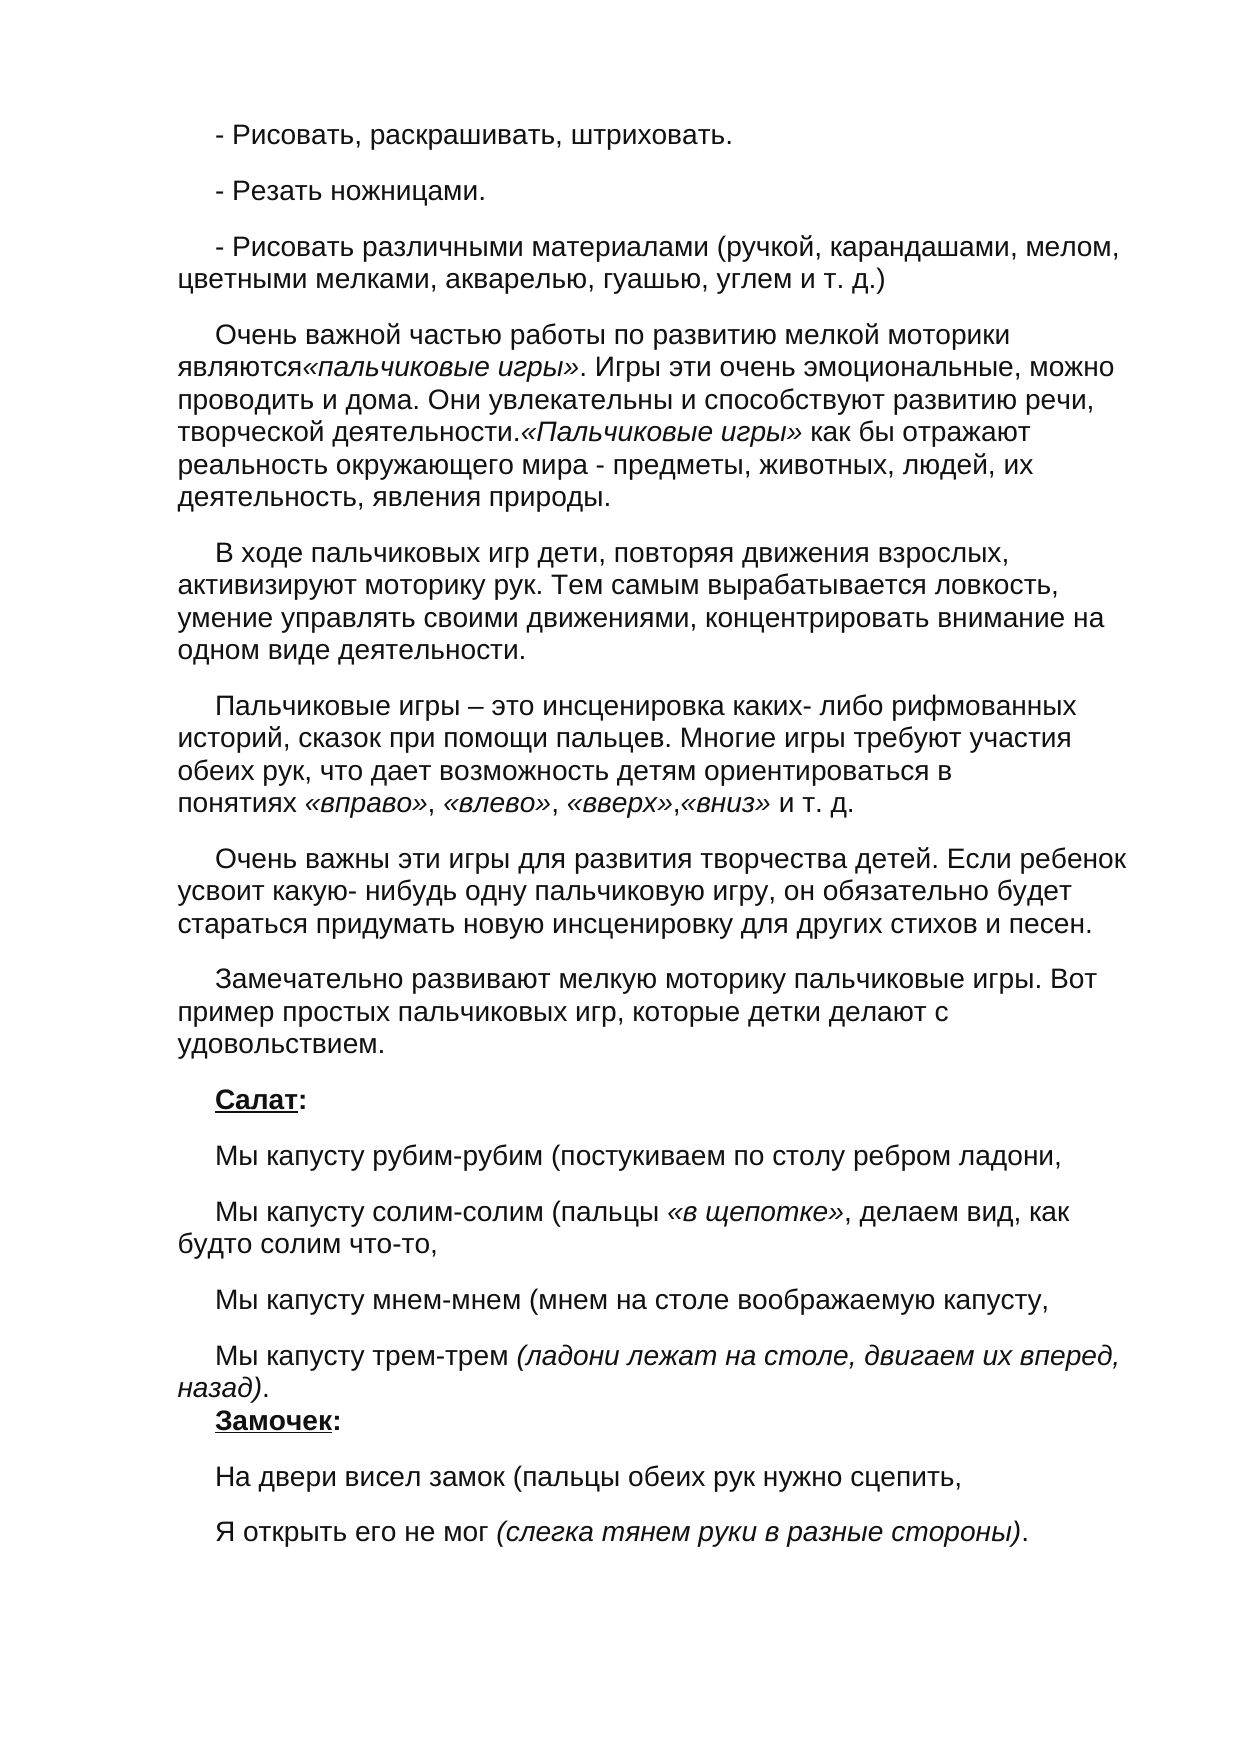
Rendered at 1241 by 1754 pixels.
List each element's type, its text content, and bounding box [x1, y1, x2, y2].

text - Резать ножницами. [177, 174, 1152, 206]
text Замечательно развивают мелкую моторику пальчиковые игры. Вот пример простых пальчиковых игр, которые детки делают с удовольствием. [177, 962, 1152, 1060]
text Мы капусту солим-солим (пальцы «в щепотке», делаем вид, как будто солим что-то, [177, 1195, 1152, 1259]
text В ходе пальчиковых игр дети, повторяя движения взрослых, активизируют моторику рук. Тем самым вырабатывается ловкость, умение управлять своими движениями, концентрировать внимание на одном виде деятельности. [177, 536, 1152, 665]
text Пальчиковые игры – это инсценировка каких- либо рифмованных историй, сказок при помощи пальцев. Многие игры требуют участия обеих рук, что дает возможность детям ориентироваться в понятиях «вправо», «влево», «вверх»,«вниз» и т. д. [177, 689, 1152, 818]
text Мы капусту рубим-рубим (постукиваем по столу ребром ладони, [177, 1139, 1152, 1171]
text Мы капусту мнем-мнем (мнем на столе воображаемую капусту, [177, 1283, 1152, 1315]
text Очень важной частью работы по развитию мелкой моторики являются«пальчиковые игры». Игры эти очень эмоциональные, можно проводить и дома. Они увлекательны и способствуют развитию речи, творческой деятельности.«Пальчиковые игры» как бы отражают реальность окружающего мира - предметы, животных, людей, их деятельность, явления природы. [177, 318, 1152, 512]
text Замочек: [177, 1404, 1152, 1436]
text На двери висел замок (пальцы обеих рук нужно сцепить, [177, 1459, 1152, 1492]
text - Рисовать, раскрашивать, штриховать. [177, 118, 1152, 151]
text - Рисовать различными материалами (ручкой, карандашами, мелом, цветными мелками, акварелью, гуашью, углем и т. д.) [177, 230, 1152, 294]
text Я открыть его не мог (слегка тянем руки в разные стороны). [177, 1515, 1152, 1548]
text Салат: [177, 1083, 1152, 1116]
text Мы капусту трем-трем (ладони лежат на столе, двигаем их вперед, назад). [177, 1339, 1152, 1404]
text Очень важны эти игры для развития творчества детей. Если ребенок усвоит какую- нибудь одну пальчиковую игру, он обязательно будет стараться придумать новую инсценировку для других стихов и песен. [177, 842, 1152, 939]
